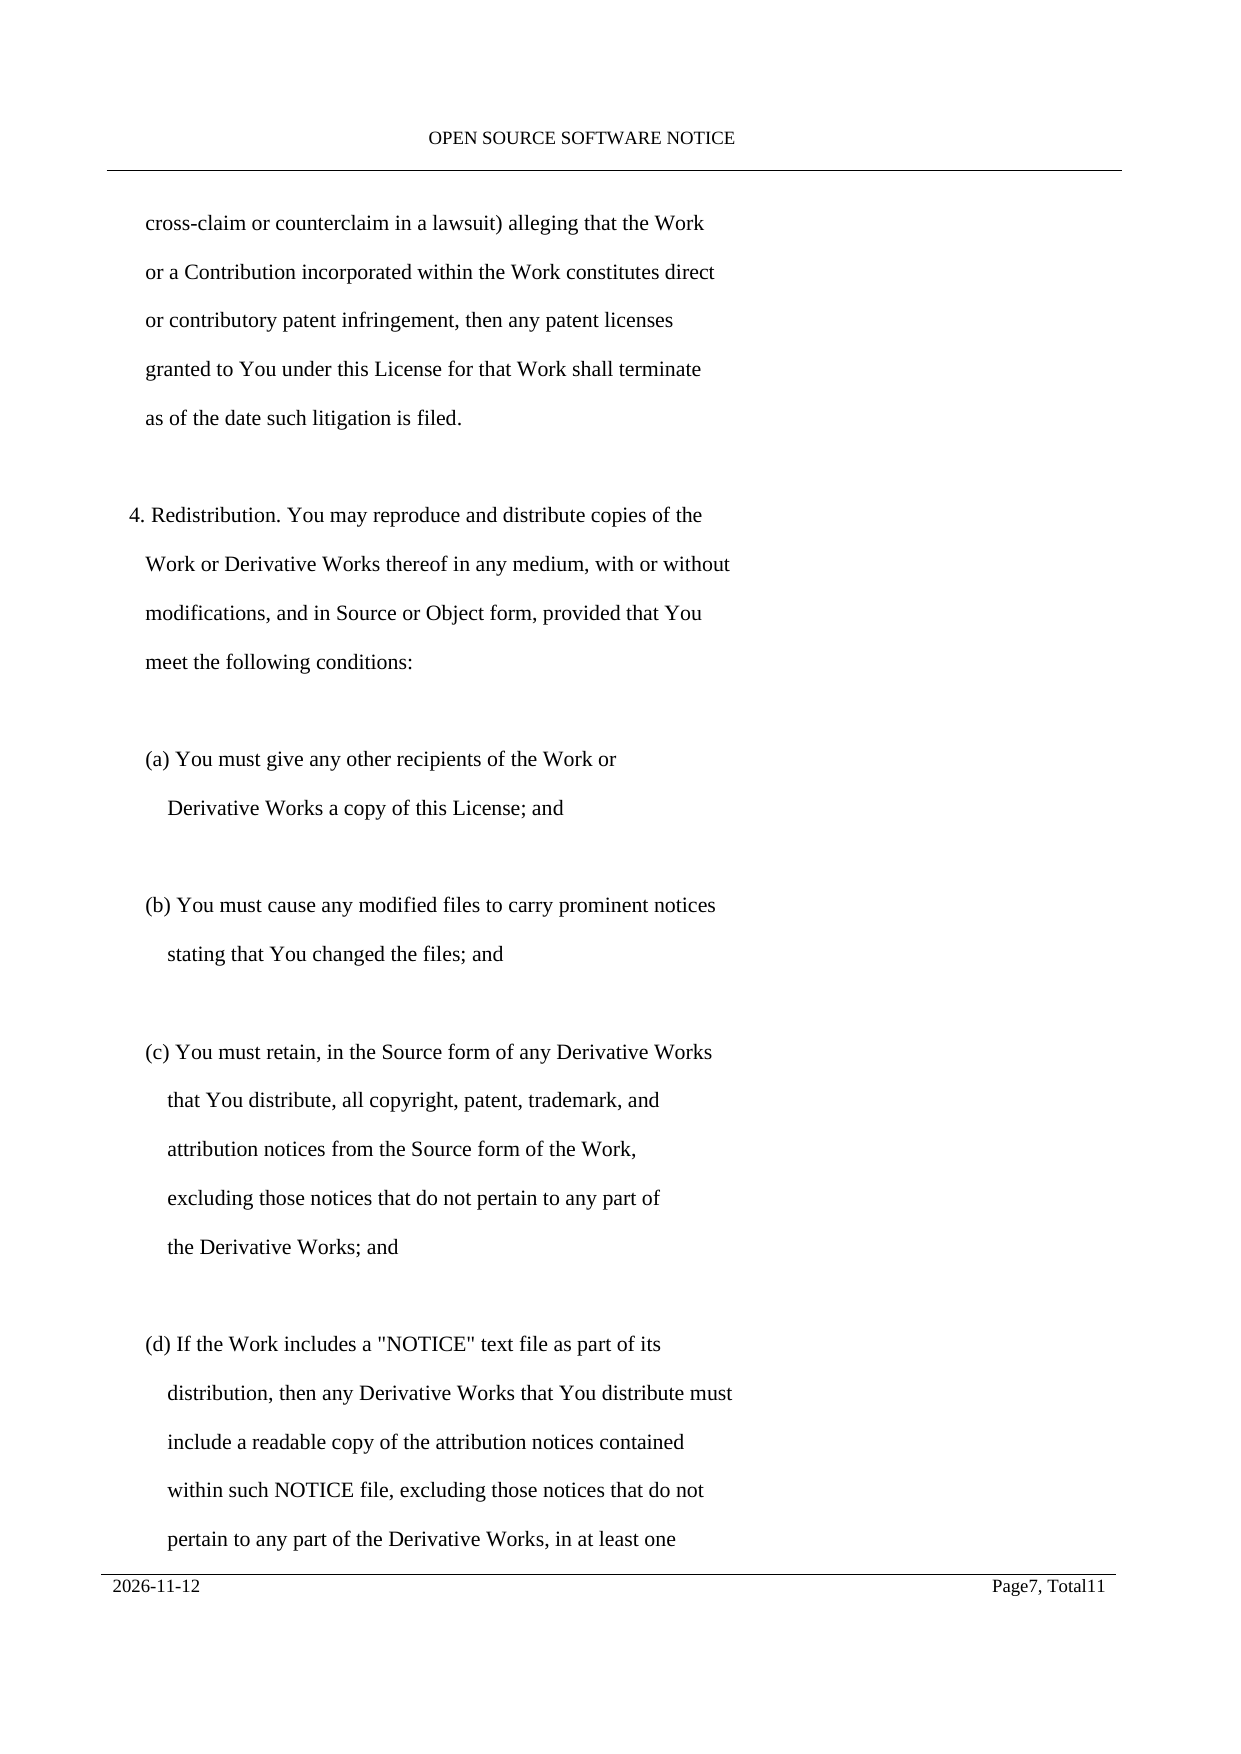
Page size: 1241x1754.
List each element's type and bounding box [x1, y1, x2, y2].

text [112, 206, 1128, 1555]
